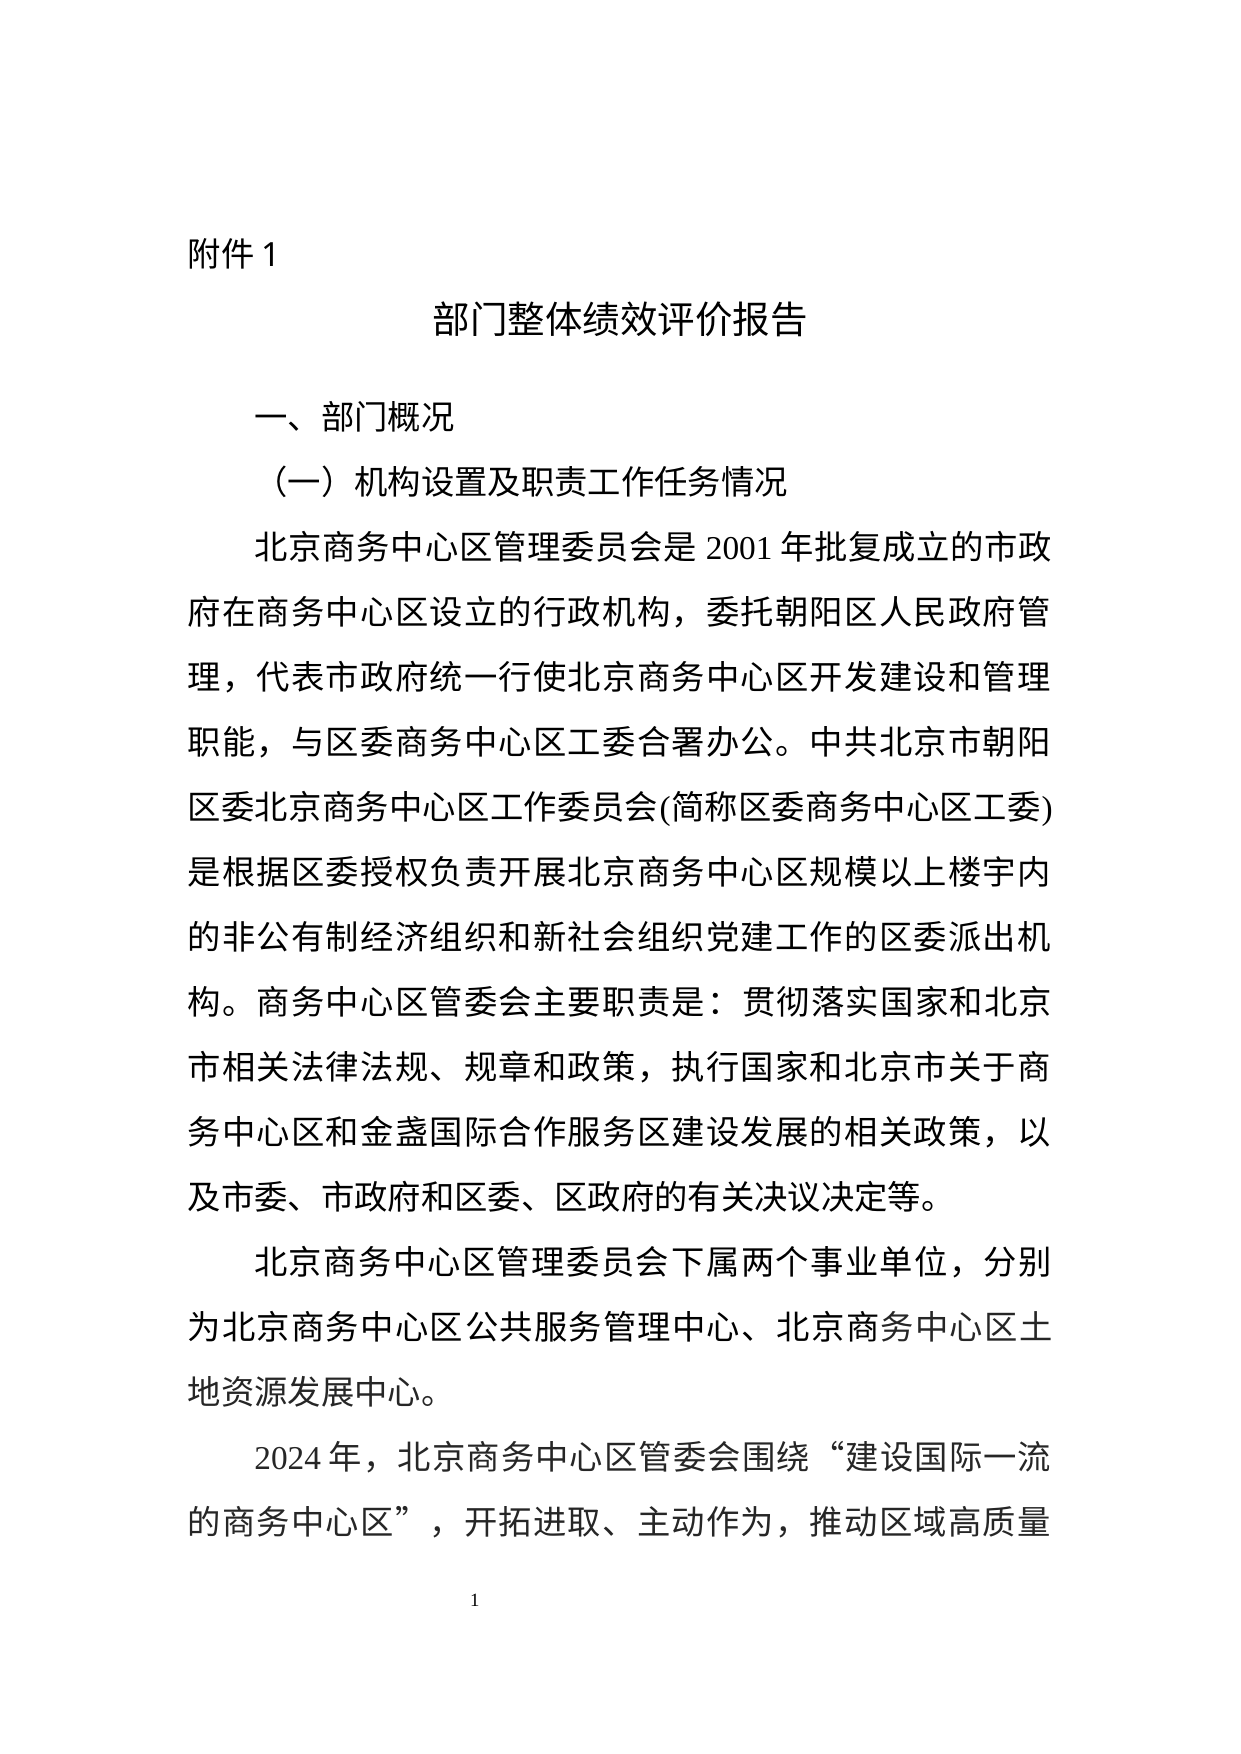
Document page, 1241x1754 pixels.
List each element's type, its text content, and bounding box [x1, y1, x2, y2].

text 一、部门概况 [187, 382, 1053, 447]
text 北京商务中心区管理委员会是2001年批复成立的市政府在商务中心区设立的行政机构，委托朝阳区人民政府管理，代表市政府统一行使北京商务中心区开发建设和管理职能，与区委商务中心区工委合署办公。中共北京市朝阳区委北京商务中心区工作委员会(简称区委商务中心区工委)是根据区委授权负责开展北京商务中心区规模以上楼宇内的非公有制经济组织和新社会组织党建工作的区委派出机构。商务中心区管委会主要职责是：贯彻落实国家和北京市相关法律法规、规章和政策，执行国家和北京市关于商务中心区和金盏国际合作服务区建设发展的相关政策，以及市委、市政府和区委、区政府的有关决议决定等。 [187, 512, 1053, 1227]
text （一）机构设置及职责工作任务情况 [187, 447, 1053, 512]
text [187, 1422, 1053, 1552]
text 附件1 [187, 220, 1053, 285]
text 部门整体绩效评价报告 [187, 285, 1053, 350]
text 北京商务中心区管理委员会下属两个事业单位，分别为北京商务中心区公共服务管理中心、北京商务中心区土地资源发展中心。 [187, 1227, 1053, 1422]
